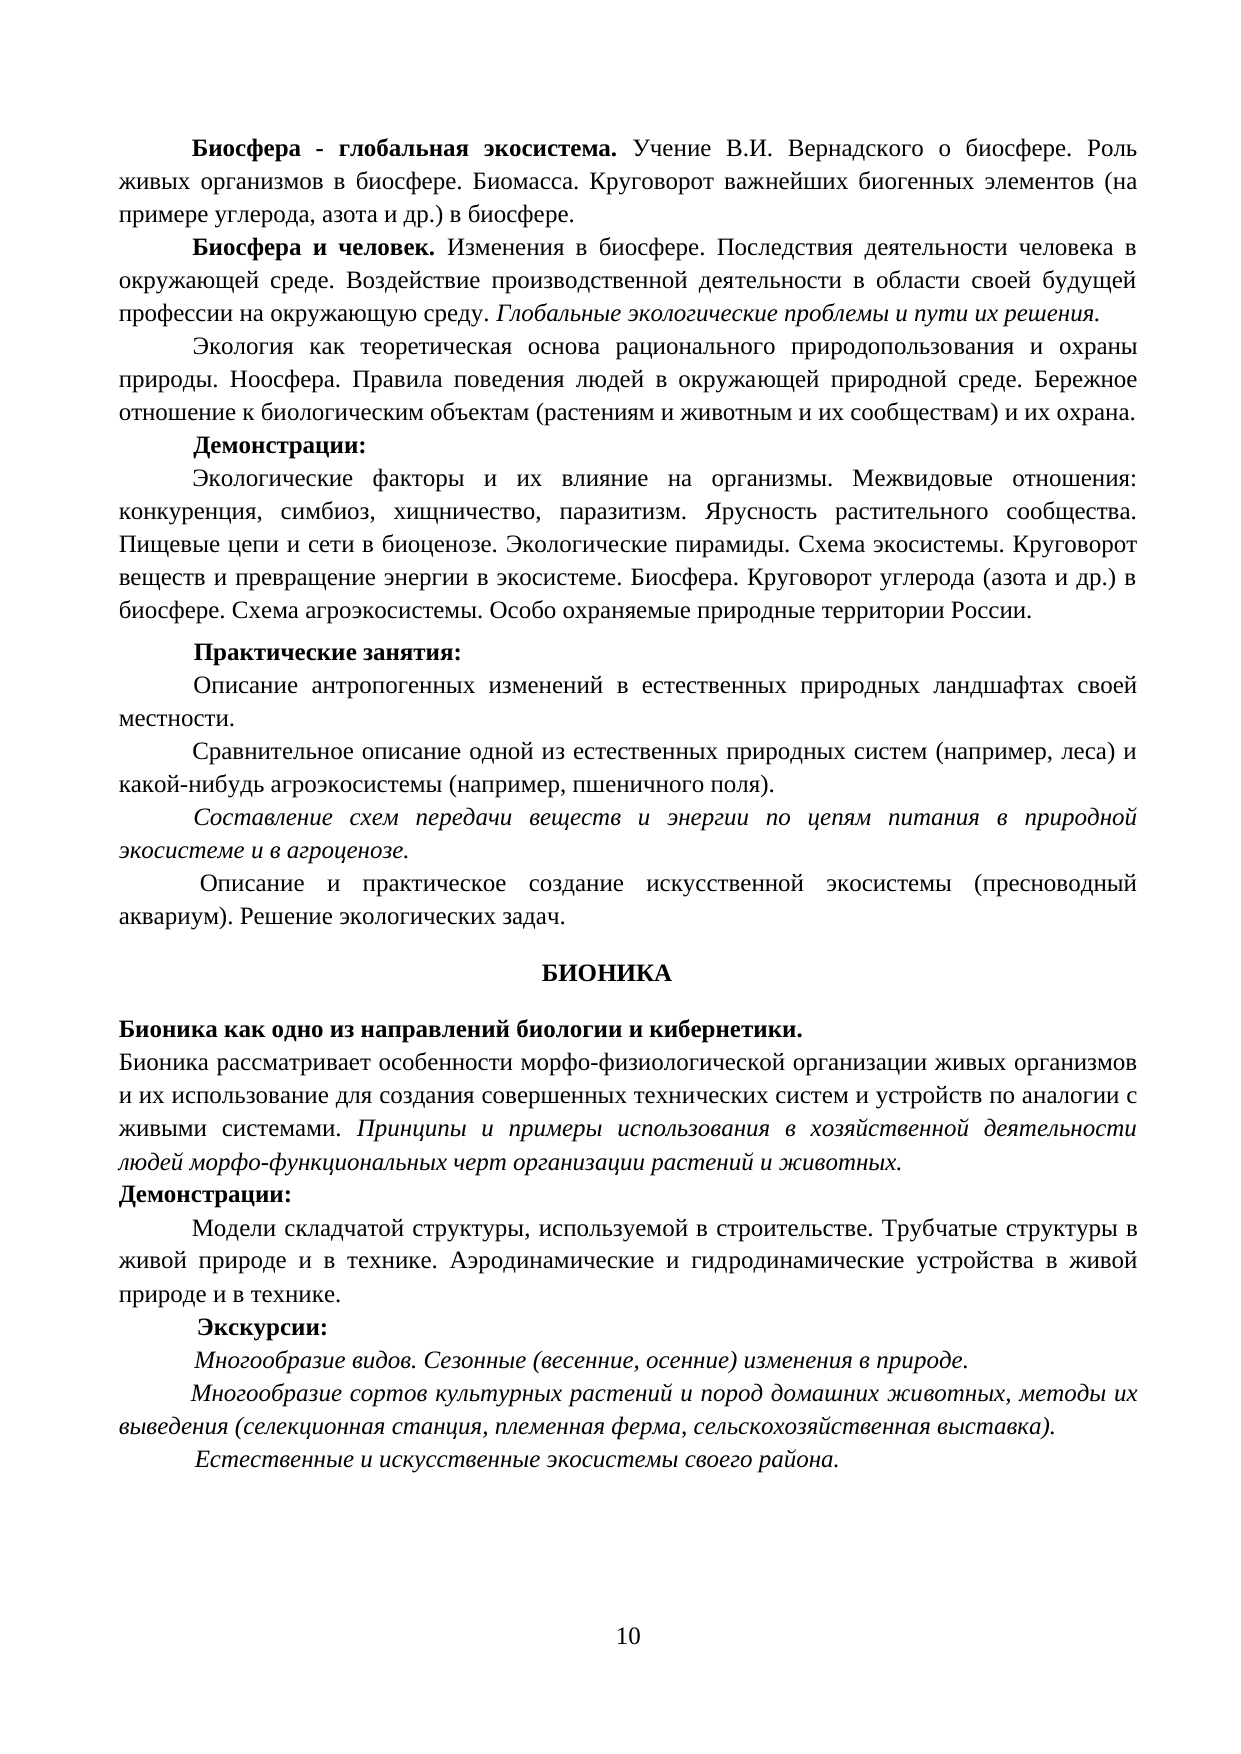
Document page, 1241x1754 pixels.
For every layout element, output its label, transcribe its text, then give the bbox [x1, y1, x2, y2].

text Естественные и искусственные экосистемы своего района. [194, 1444, 1138, 1473]
text Описание антропогенных изменений в естественных природных ландшафтах своей местности. [118, 670, 1138, 732]
text Экологические факторы и их влияние на организмы. Межвидовые отношения: конкуренция, симбиоз, хищничество, паразитизм. Ярусность растительного сообщества. Пищевые цепи и сети в биоценозе. Экологические пирамиды. Схема экосистемы. Круговорот веществ и превращение энергии в экосистеме. Биосфера. Круговорот углерода (азота и др.) в биосфере. Схема агроэкосистемы. Особо охраняемые природные территории России. [118, 463, 1138, 624]
text Практические занятия: [193, 637, 1138, 666]
text Демонстрации: [193, 430, 1138, 459]
text Бионика рассматривает особенности морфо-физиологической организации живых организмов и их использование для создания совершенных технических систем и устройств по аналогии с живыми системами. Принципы и примеры использования в хозяйственной деятельности людей морфо-функциональных черт организации растений и животных. [118, 1047, 1138, 1175]
text Модели складчатой структуры, используемой в строительстве. Трубчатые структуры в живой природе и в технике. Аэродинамические и гидродинамические устройства в живой природе и в технике. [118, 1213, 1138, 1307]
text Биосфера - глобальная экосистема. Учение В.И. Вернадского о биосфере. Роль живых организмов в биосфере. Биомасса. Круговорот важнейших биогенных элементов (на примере углерода, азота и др.) в биосфере. [118, 133, 1138, 228]
text БИОНИКА [542, 958, 1138, 987]
text Многообразие сортов культурных растений и пород домашних животных, методы их выведения (селекционная станция, племенная ферма, сельскохозяйственная выставка). [118, 1378, 1138, 1440]
text Бионика как одно из направлений биологии и кибернетики. [118, 1014, 1138, 1043]
text Описание и практическое создание искусственной экосистемы (пресноводный аквариум). Решение экологических задач. [118, 868, 1138, 930]
text Сравнительное описание одной из естественных природных систем (например, леса) и какой-нибудь агроэкосистемы (например, пшеничного поля). [118, 736, 1138, 798]
text Экология как теоретическая основа рационального природопользования и охраны природы. Ноосфера. Правила поведения людей в окружающей природной среде. Бережное отношение к биологическим объектам (растениям и животным и их сообществам) и их охрана. [118, 331, 1138, 426]
text Экскурсии: [197, 1312, 1138, 1341]
text Многообразие видов. Сезонные (весенние, осенние) изменения в природе. [118, 1345, 1137, 1374]
text Составление схем передачи веществ и энергии по цепям питания в природной экосистеме и в агроценозе. [118, 802, 1138, 864]
text Демонстрации: [118, 1179, 1138, 1208]
text Биосфера и человек. Изменения в биосфере. Последствия деятельности человека в окружающей среде. Воздействие производственной деятельности в области своей будущей профессии на окружающую среду. Глобальные экологические проблемы и пути их решения. [118, 232, 1137, 327]
